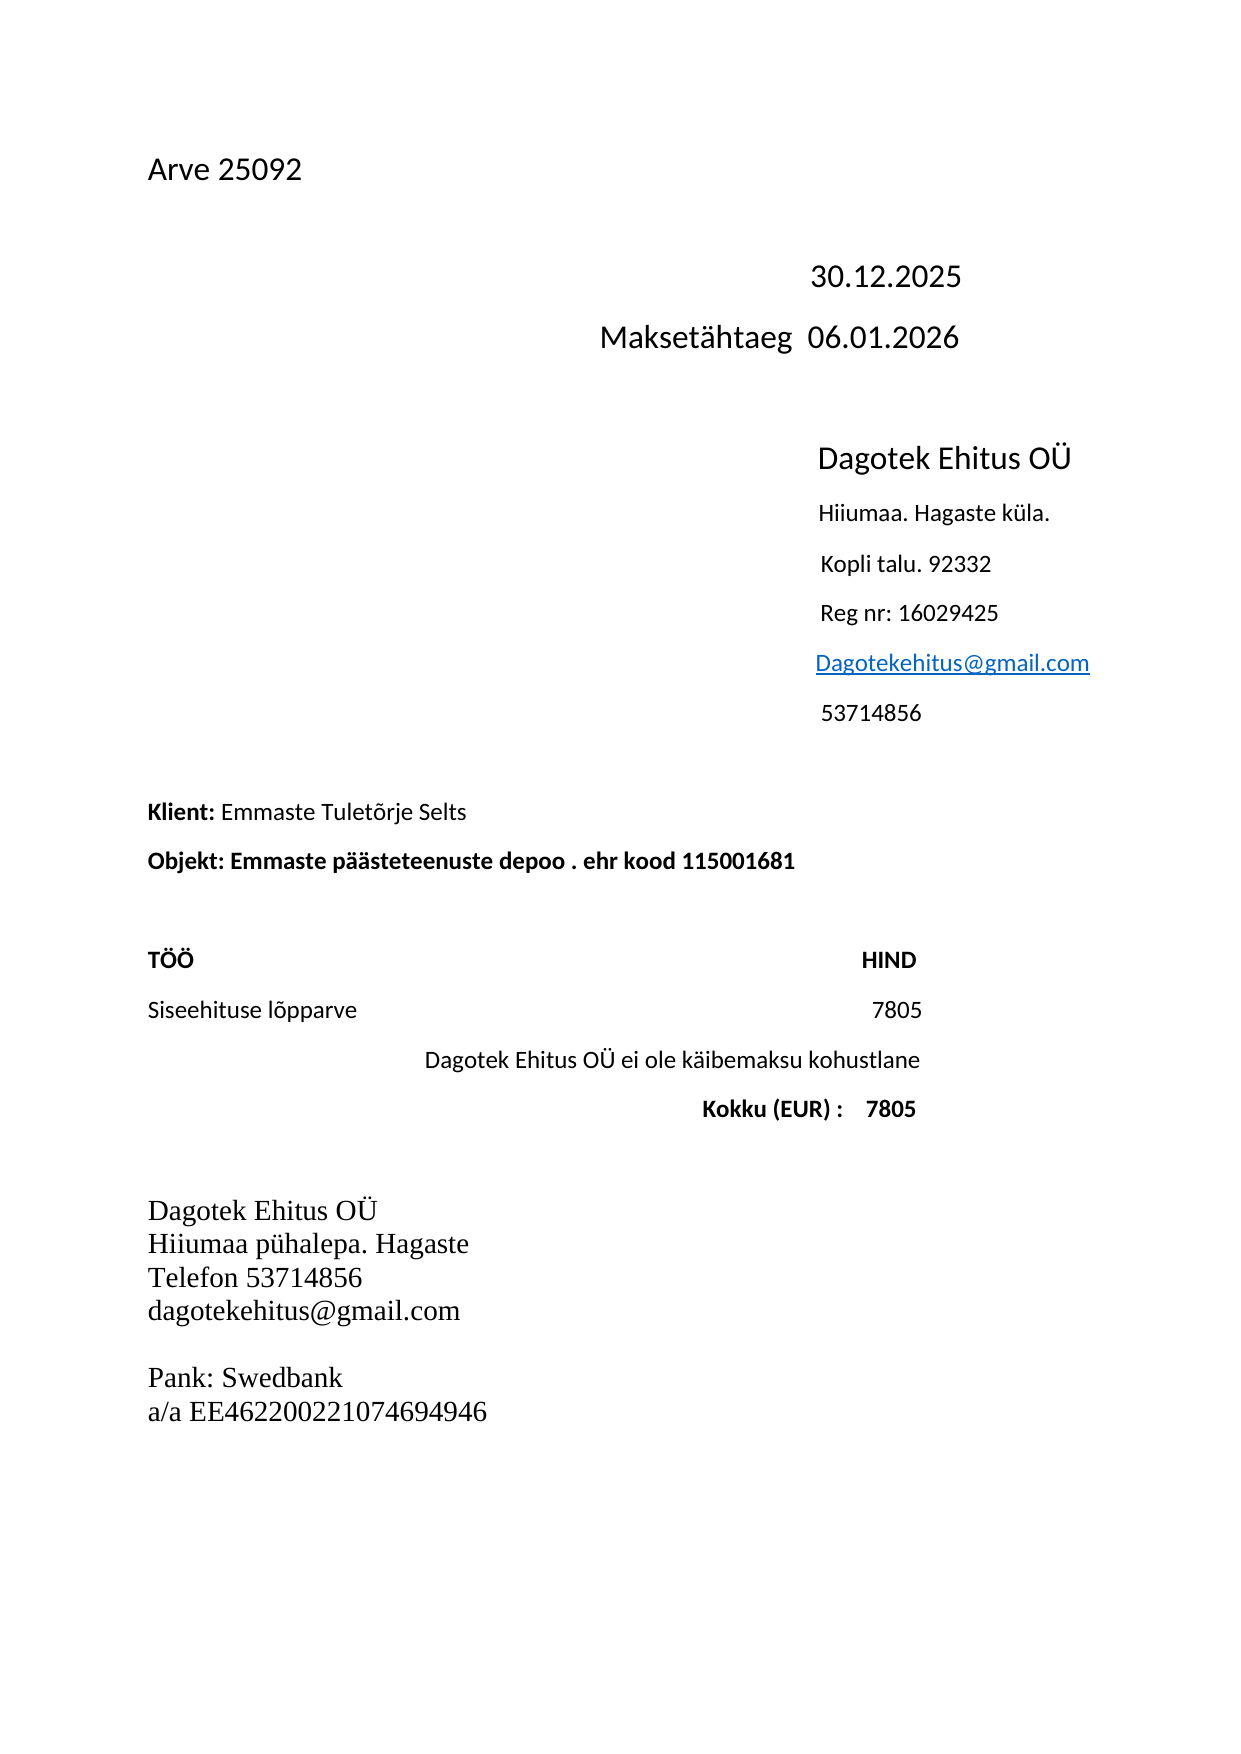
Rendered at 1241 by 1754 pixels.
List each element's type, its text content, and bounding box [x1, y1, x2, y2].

text a/a EE462200221074694946 [148, 1394, 1093, 1427]
text Dagotek Ehitus OÜ [148, 437, 1093, 478]
text TÖÖ HIND [148, 945, 1093, 975]
text Kopli talu. 92332 [148, 548, 1093, 578]
text Hiiumaa pühalepa. Hagaste [148, 1226, 1093, 1260]
text Dagotek Ehitus OÜ ei ole käibemaksu kohustlane [148, 1044, 1093, 1074]
text Dagotek Ehitus OÜ [148, 1193, 1093, 1226]
text Dagotekehitus@gmail.com [148, 647, 1093, 678]
text Objekt: Emmaste päästeteenuste depoo . ehr kood 115001681 [148, 846, 1093, 876]
text Hiiumaa. Hagaste küla. [148, 498, 1093, 528]
text dagotekehitus@gmail.com [148, 1293, 1093, 1327]
text Klient: Emmaste Tuletõrje Selts [148, 796, 1093, 826]
text Siseehituse lõpparve 7805 [148, 994, 1093, 1025]
text Reg nr: 16029425 [148, 598, 1093, 628]
text Kokku (EUR) : 7805 [148, 1093, 1093, 1124]
text Arve 25092 [148, 148, 1093, 188]
text 53714856 [148, 697, 1093, 727]
text Telefon 53714856 [148, 1260, 1093, 1293]
text Pank: Swedbank [148, 1360, 1093, 1394]
text 30.12.2025 [148, 255, 1093, 296]
text Maksetähtaeg 06.01.2026 [148, 316, 1093, 356]
